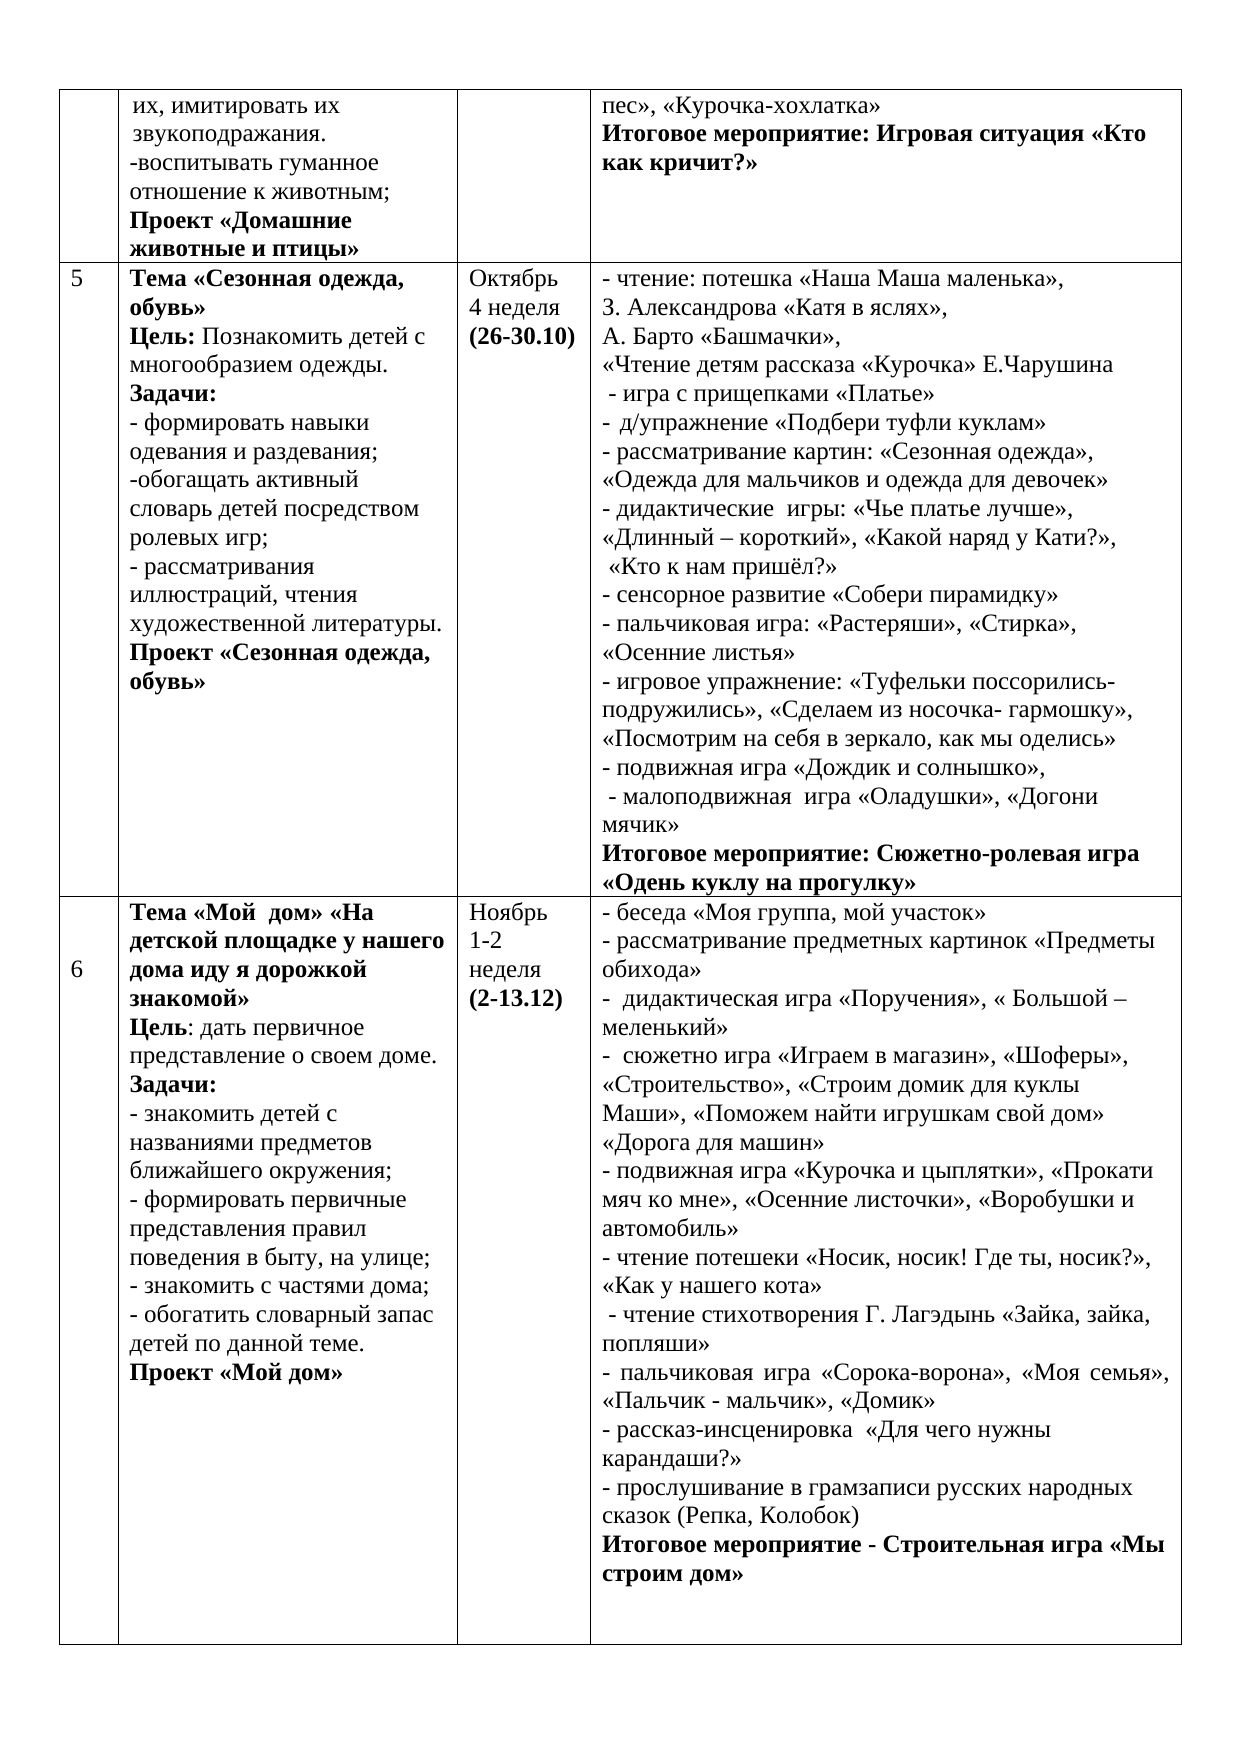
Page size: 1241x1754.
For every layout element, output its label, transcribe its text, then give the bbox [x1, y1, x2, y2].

table_cell - беседа «Моя группа, мой участок» - рассматривание предметных картинок «Предметы обихода» - дидактическая игра «Поручения», « Большой – меленький» - сюжетно игра «Играем в магазин», «Шоферы», «Строительство», «Строим домик для куклы Маши», «Поможем найти игрушкам свой дом» «Дорога для машин» - подвижная игра «Курочка и цыплятки», «Прокати мяч ко мне», «Осенние листочки», «Воробушки и автомобиль» - чтение потешеки «Носик, носик! Где ты, носик?», «Как у нашего кота» - чтение стихотворения Г. Лагэдынь «Зайка, зайка, попляши» - пальчиковая игра «Сорока-ворона», «Моя семья», «Пальчик - мальчик», «Домик» - рассказ-инсценировка «Для чего нужны карандаши?» - прослушивание в грамзаписи русских народных сказок (Репка, Колобок) Итоговое мероприятие - Строительная игра «Мы строим дом» [591, 897, 1181, 1644]
table_cell 5 [60, 263, 118, 896]
table_cell Октябрь 4 неделя (26-30.10) [458, 263, 590, 896]
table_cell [119, 90, 457, 262]
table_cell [458, 90, 590, 262]
table_cell Тема «Сезонная одежда, обувь» Цель: Познакомить детей с многообразием одежды. Задачи: - формировать навыки одевания и раздевания; -обогащать активный словарь детей посредством ролевых игр; - рассматривания иллюстраций, чтения художественной литературы. Проект «Сезонная одежда, обувь» [119, 263, 457, 896]
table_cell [591, 90, 1181, 262]
table_cell - чтение: потешка «Наша Маша маленька», З. Александрова «Катя в яслях», А. Барто «Башмачки», «Чтение детям рассказа «Курочка» Е.Чарушина - игра с прищепками «Платье» - д/упражнение «Подбери туфли куклам» - рассматривание картин: «Сезонная одежда», «Одежда для мальчиков и одежда для девочек» - дидактические игры: «Чье платье лучше», «Длинный – короткий», «Какой наряд у Кати?», «Кто к нам пришёл?» - сенсорное развитие «Собери пирамидку» - пальчиковая игра: «Растеряши», «Стирка», «Осенние листья» - игровое упражнение: «Туфельки поссорились- подружились», «Сделаем из носочка- гармошку», «Посмотрим на себя в зеркало, как мы оделись» - подвижная игра «Дождик и солнышко», - малоподвижная игра «Оладушки», «Догони мячик» Итоговое мероприятие: Сюжетно-ролевая игра «Одень куклу на прогулку» [591, 263, 1181, 896]
table_cell 4 [60, 90, 118, 262]
table_cell Тема «Мой дом» «На детской площадке у нашего дома иду я дорожкой знакомой» Цель: дать первичное представление о своем доме. Задачи: - знакомить детей с названиями предметов ближайшего окружения; - формировать первичные представления правил поведения в быту, на улице; - знакомить с частями дома; - обогатить словарный запас детей по данной теме. Проект «Мой дом» [119, 897, 457, 1644]
table_cell 6 [60, 897, 118, 1644]
table_cell Ноябрь 1-2 неделя (2-13.12) [458, 897, 590, 1644]
